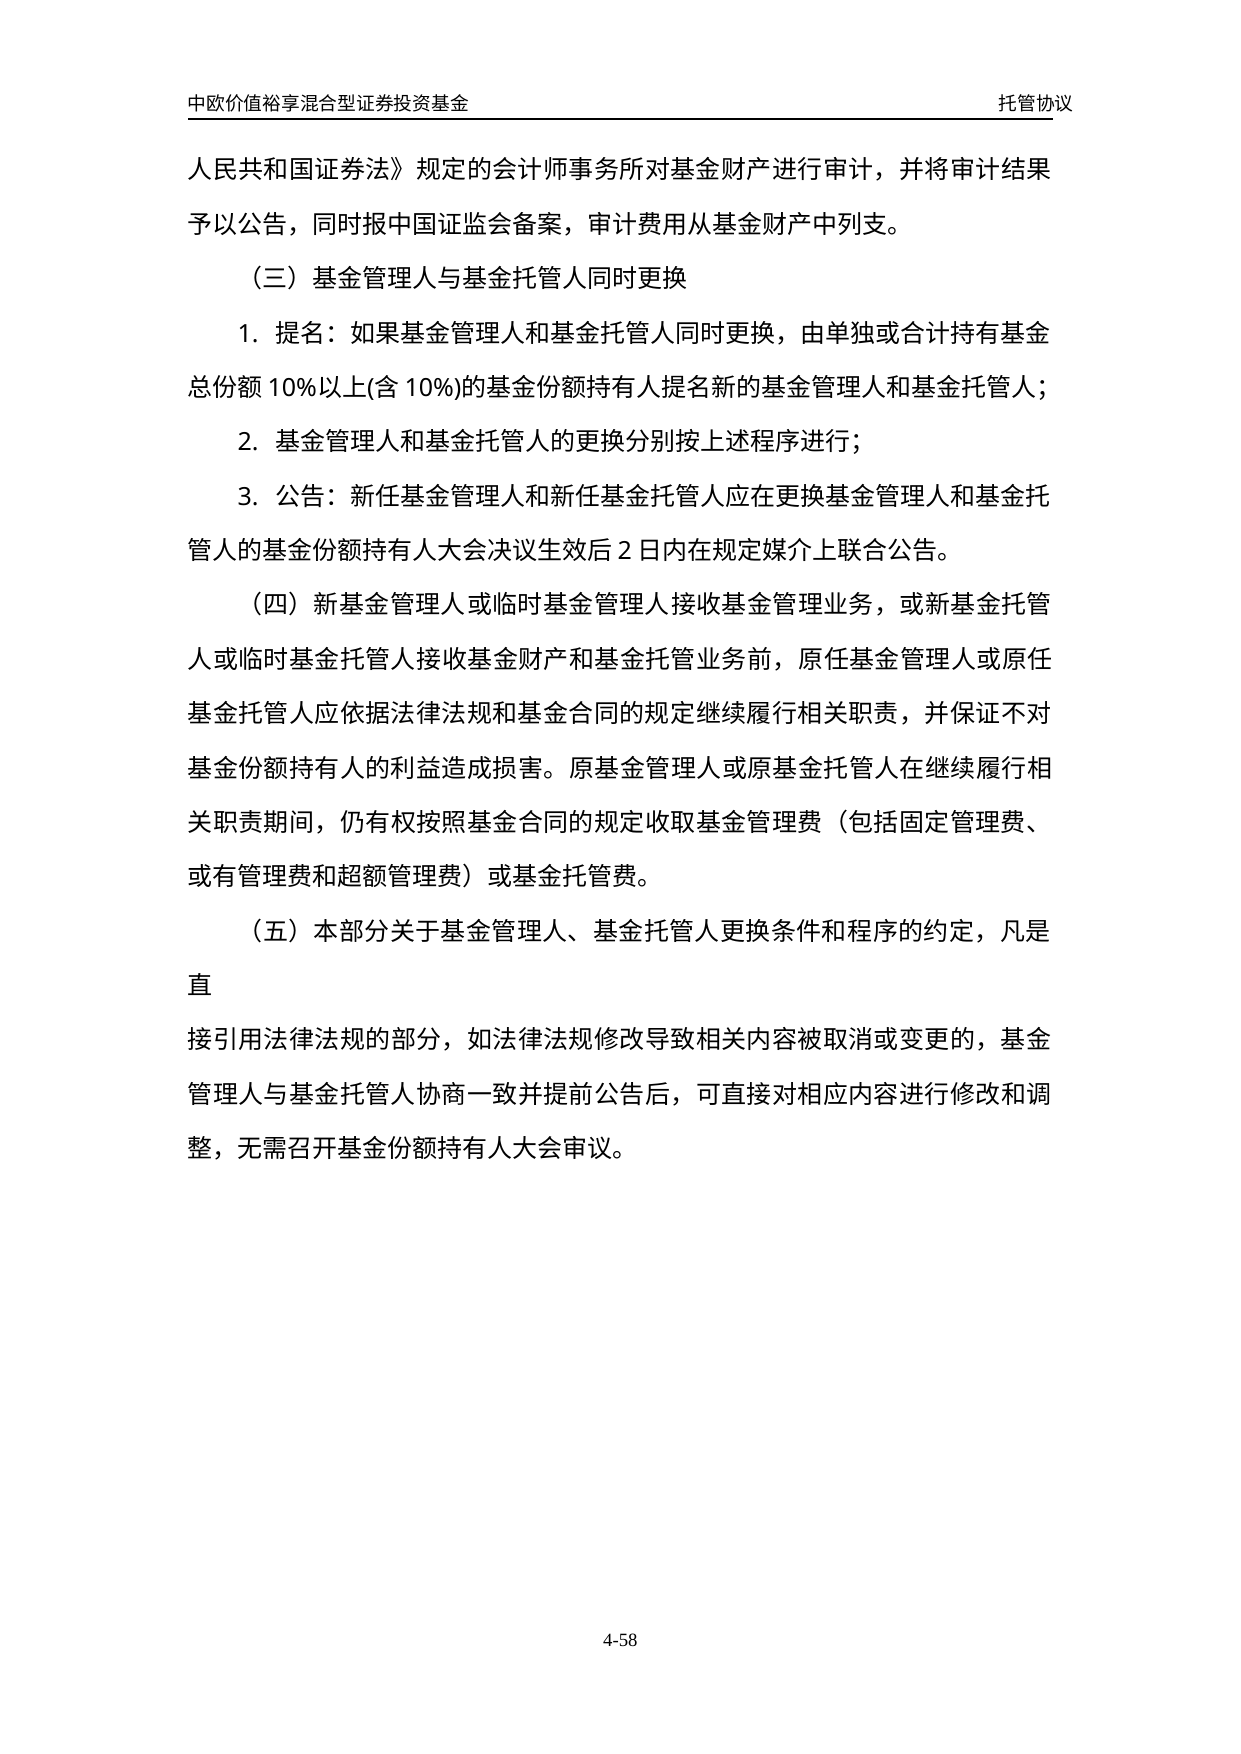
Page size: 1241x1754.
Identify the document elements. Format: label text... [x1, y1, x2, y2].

list 提名：如果基金管理人和基金托管人同时更换，由单独或合计持有基金总份额10%以上(含10%)的基金份额持有人提名新的基金管理人和基金托管人； [187, 313, 1053, 404]
list 公告：新任基金管理人和新任基金托管人应在更换基金管理人和基金托管人的基金份额持有人大会决议生效后2日内在规定媒介上联合公告。 [187, 476, 1053, 567]
text 接引用法律法规的部分，如法律法规修改导致相关内容被取消或变更的，基金管理人与基金托管人协商一致并提前公告后，可直接对相应内容进行修改和调整，无需召开基金份额持有人大会审议。 [187, 1020, 1053, 1165]
text （四）新基金管理人或临时基金管理人接收基金管理业务，或新基金托管人或临时基金托管人接收基金财产和基金托管业务前，原任基金管理人或原任基金托管人应依据法律法规和基金合同的规定继续履行相关职责，并保证不对基金份额持有人的利益造成损害。原基金管理人或原基金托管人在继续履行相关职责期间，仍有权按照基金合同的规定收取基金管理费（包括固定管理费、或有管理费和超额管理费）或基金托管费。 [187, 585, 1053, 893]
list 基金管理人和基金托管人的更换分别按上述程序进行； [187, 422, 1053, 458]
text （三）基金管理人与基金托管人同时更换 [187, 259, 1053, 295]
text （五）本部分关于基金管理人、基金托管人更换条件和程序的约定，凡是直 [187, 911, 1053, 1002]
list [187, 150, 1053, 241]
